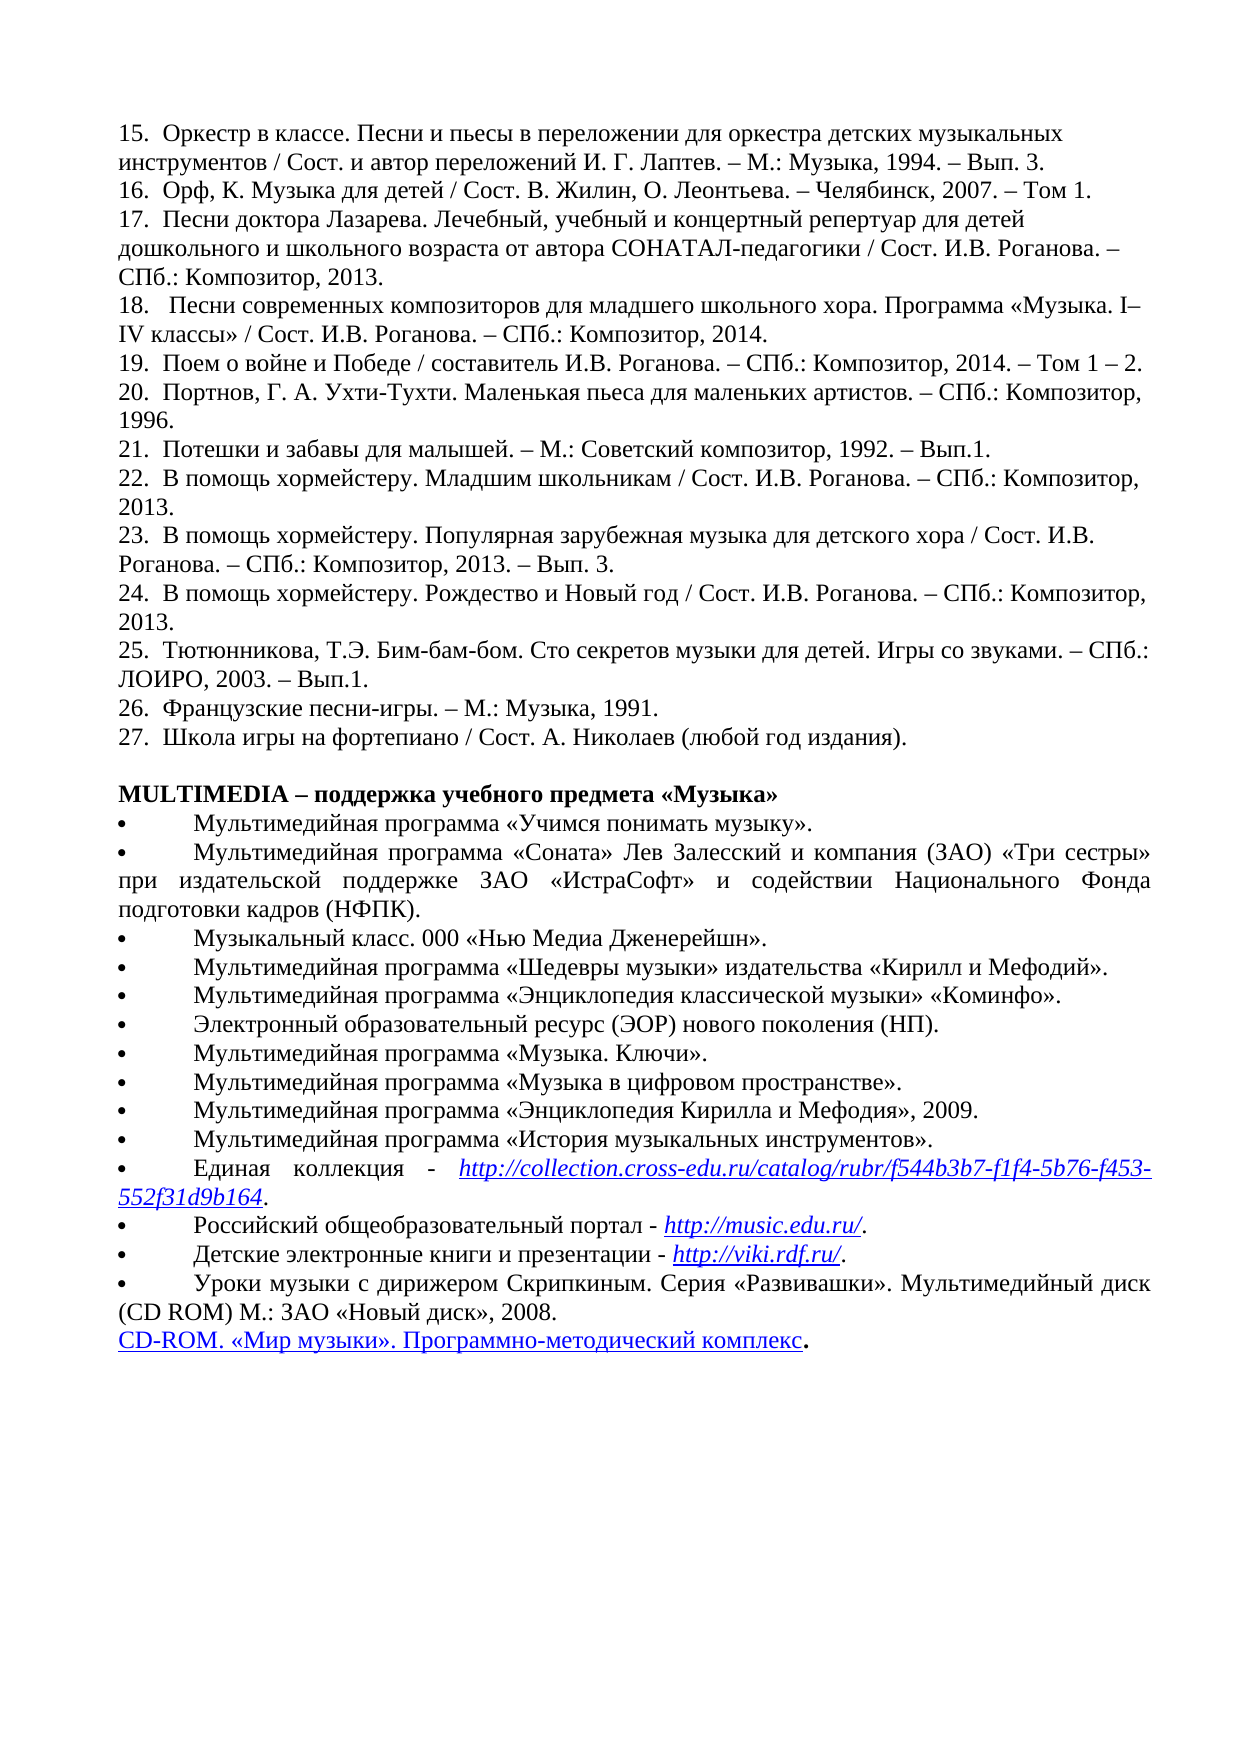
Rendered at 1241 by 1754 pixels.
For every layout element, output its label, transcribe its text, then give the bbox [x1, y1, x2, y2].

list Поем о войне и Победе / составитель И.В. Роганова. – СПб.: Композитор, 2014. – Том 1 – 2. [118, 348, 1152, 377]
list Мультимедийная программа «Музыка. Ключи». [118, 1038, 1152, 1067]
list Мультимедийная программа «Энциклопедия классической музыки» «Коминфо». [118, 981, 1152, 1009]
list Мультимедийная программа «Учимся понимать музыку». [118, 808, 1152, 837]
text CD-ROM. «Мир музыки». Программно-методический комплекс. [118, 1326, 1152, 1354]
list Песни доктора Лазарева. Лечебный, учебный и концертный репертуар для детей дошкольного и школьного возраста от автора СОНАТАЛ-педагогики / Сост. И.В. Роганова. – СПб.: Композитор, 2013. [118, 204, 1152, 291]
list Мультимедийная программа «Соната» Лев Залесский и компания (ЗАО) «Три сестры» при издательской поддержке ЗАО «ИстраСофт» и содействии Национального Фонда подготовки кадров (НФПК). [118, 837, 1152, 923]
list Потешки и забавы для малышей. – М.: Советский композитор, 1992. – Вып.1. [118, 434, 1152, 463]
list Мультимедийная программа «История музыкальных инструментов». [118, 1124, 1152, 1153]
text MULTIMEDIA – поддержка учебного предмета «Музыка» [118, 779, 1152, 808]
list Мультимедийная программа «Шедевры музыки» издательства «Кирилл и Мефодий». [118, 952, 1152, 981]
list Детские электронные книги и презентации - http://viki.rdf.ru/. [118, 1239, 1152, 1268]
list Уроки музыки с дирижером Скрипкиным. Серия «Развивашки». Мультимедийный диск (CD ROM) М.: ЗАО «Новый диск», 2008. [118, 1268, 1152, 1326]
list Французские песни-игры. – М.: Музыка, 1991. [118, 693, 1152, 722]
list Российский общеобразовательный портал - http://music.edu.ru/. [118, 1211, 1152, 1239]
list Тютюнникова, Т.Э. Бим-бам-бом. Сто секретов музыки для детей. Игры со звуками. – СПб.: ЛОИРО, 2003. – Вып.1. [118, 636, 1152, 693]
list В помощь хормейстеру. Рождество и Новый год / Сост. И.В. Роганова. – СПб.: Композитор, 2013. [118, 578, 1152, 636]
list Школа игры на фортепиано / Сост. А. Николаев (любой год издания). [118, 722, 1152, 751]
list Мультимедийная программа «Энциклопедия Кирилла и Мефодия», 2009. [118, 1096, 1152, 1124]
list Песни современных композиторов для младшего школьного хора. Программа «Музыка. I–IV классы» / Сост. И.В. Роганова. – СПб.: Композитор, 2014. [118, 291, 1152, 348]
list В помощь хормейстеру. Младшим школьникам / Сост. И.В. Роганова. – СПб.: Композитор, 2013. [118, 463, 1152, 521]
list Единая коллекция - http://collection.cross-edu.ru/catalog/rubr/f544b3b7-f1f4-5b76-f453-552f31d9b164. [118, 1153, 1152, 1211]
list Музыкальный класс. 000 «Нью Медиа Дженерейшн». [118, 923, 1152, 952]
list Электронный образовательный ресурс (ЭОР) нового поколения (НП). [118, 1009, 1152, 1038]
list Орф, К. Музыка для детей / Сост. В. Жилин, О. Леонтьева. – Челябинск, 2007. – Том 1. [118, 176, 1152, 204]
list В помощь хормейстеру. Популярная зарубежная музыка для детского хора / Сост. И.В. Роганова. – СПб.: Композитор, 2013. – Вып. 3. [118, 521, 1152, 578]
list Мультимедийная программа «Музыка в цифровом пространстве». [118, 1067, 1152, 1096]
list Оркестр в классе. Песни и пьесы в переложении для оркестра детских музыкальных инструментов / Сост. и автор переложений И. Г. Лаптев. – М.: Музыка, 1994. – Вып. 3. [118, 118, 1152, 176]
list Портнов, Г. А. Ухти-Тухти. Маленькая пьеса для маленьких артистов. – СПб.: Композитор, 1996. [118, 377, 1152, 434]
